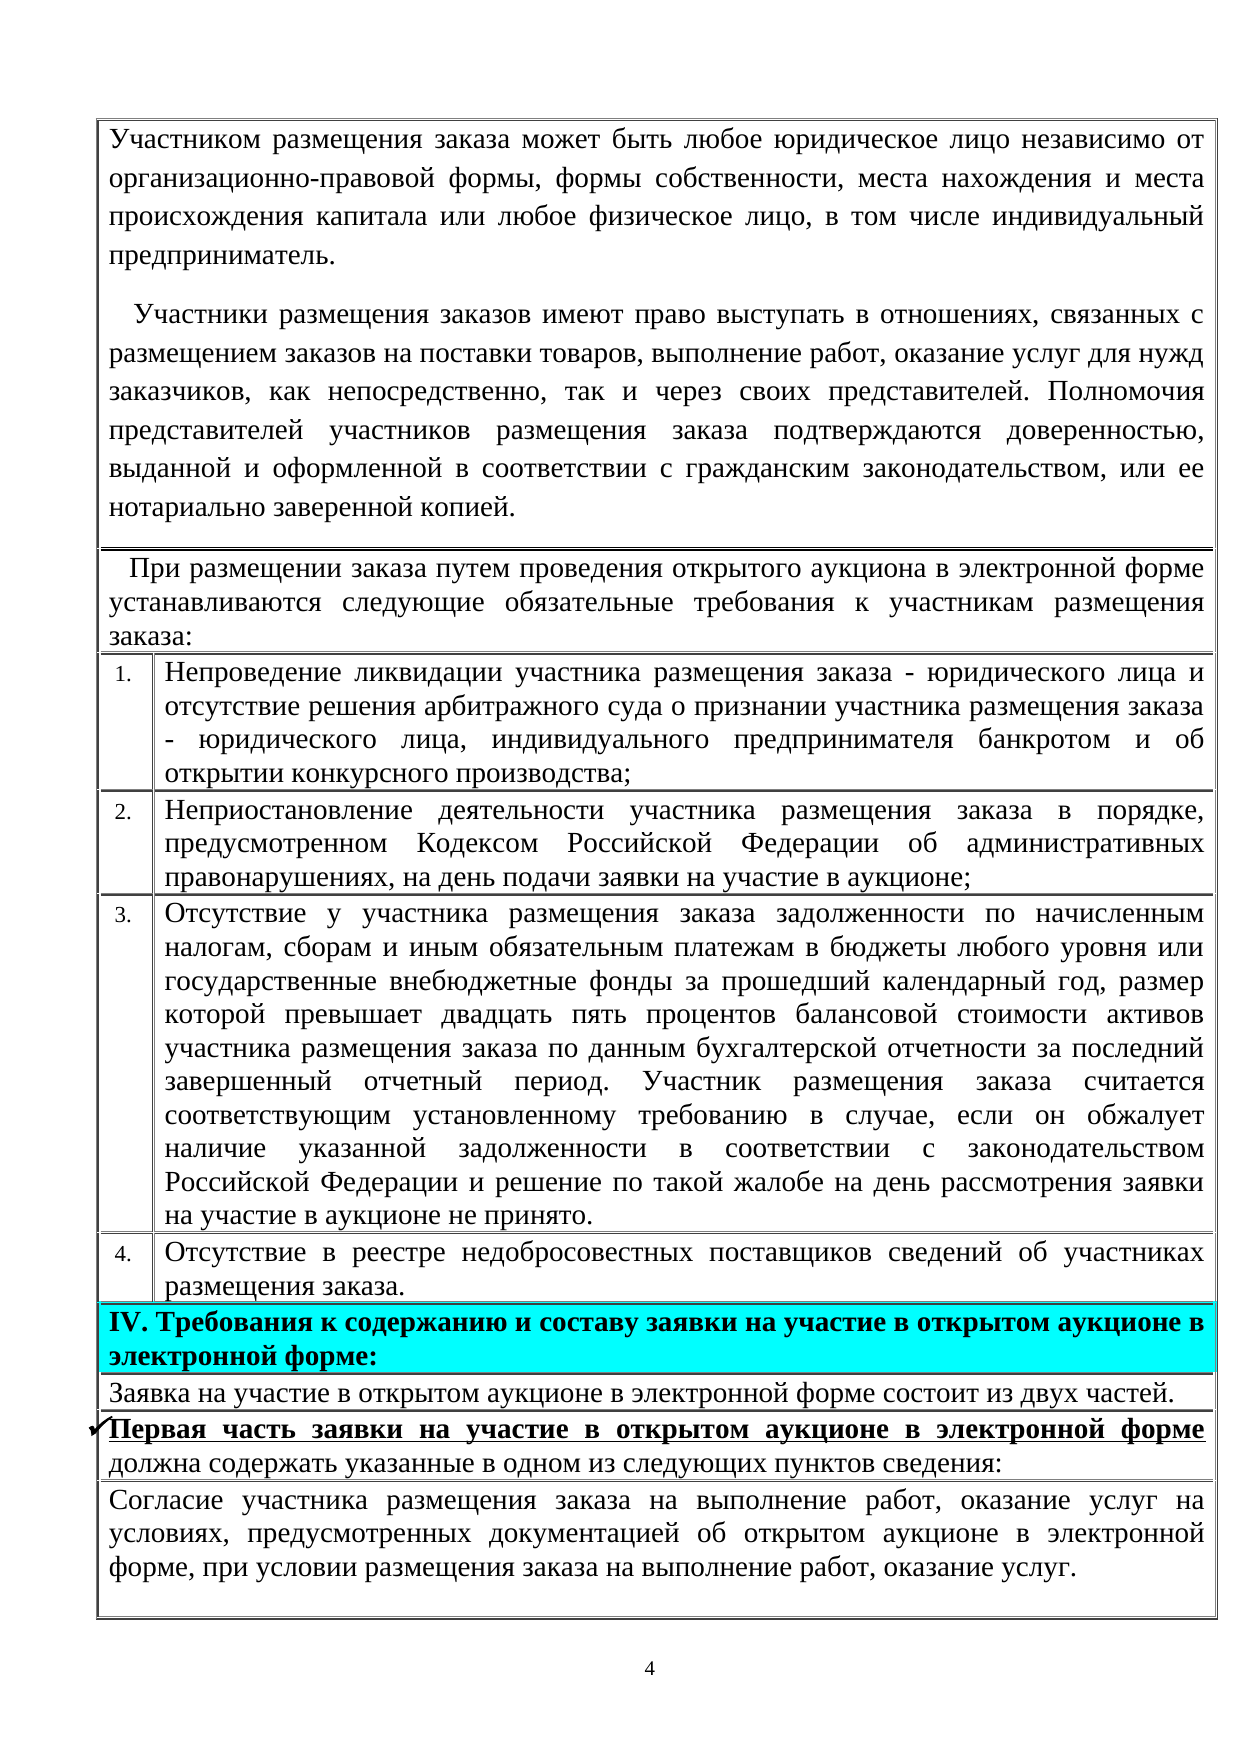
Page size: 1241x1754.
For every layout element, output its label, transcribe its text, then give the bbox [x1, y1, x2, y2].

table_cell [99, 1231, 152, 1301]
table_cell Отсутствие у участника размещения заказа задолженности по начисленным налогам, сборам и иным обязательным платежам в бюджеты любого уровня или государственные внебюджетные фонды за прошедший календарный год, размер которой превышает двадцать пять процентов балансовой стоимости активов участника размещения заказа по данным бухгалтерской отчетности за последний завершенный отчетный период. Участник размещения заказа считается соответствующим установленному требованию в случае, если он обжалует наличие указанной задолженности в соответствии с законодательством Российской Федерации и решение по такой жалобе на день рассмотрения заявки на участие в аукционе не принято. [155, 893, 1217, 1231]
table_cell Непроведение ликвидации участника размещения заказа - юридического лица и отсутствие решения арбитражного суда о признании участника размещения заказа - юридического лица, индивидуального предпринимателя банкротом и об открытии конкурсного производства; [155, 651, 1215, 788]
table_cell Отсутствие в реестре недобросовестных поставщиков сведений об участниках размещения заказа. [155, 1231, 1215, 1301]
table_cell Участником размещения заказа может быть любое юридическое лицо независимо от организационно-правовой формы, формы собственности, места нахождения и места происхождения капитала или любое физическое лицо, в том числе индивидуальный предприниматель. Участники размещения заказов имеют право выступать в отношениях, связанных с размещением заказов на поставки товаров, выполнение работ, оказание услуг для нужд заказчиков, как непосредственно, так и через своих представителей. Полномочия представителей участников размещения заказа подтверждаются доверенностью, выданной и оформленной в соответствии с гражданским законодательством, или ее нотариально заверенной копией. [99, 121, 1215, 547]
table_cell [97, 789, 152, 892]
table_cell Согласие участника размещения заказа на выполнение работ, оказание услуг на условиях, предусмотренных документацией об открытом аукционе в электронной форме, при условии размещения заказа на выполнение работ, оказание услуг. [99, 1479, 1215, 1616]
table_cell [99, 651, 152, 788]
table_cell IV. Требования к содержанию и составу заявки на участие в открытом аукционе в электронной форме: [97, 1301, 1217, 1372]
table_cell [97, 893, 152, 1231]
table_cell При размещении заказа путем проведения открытого аукциона в электронной форме устанавливаются следующие обязательные требования к участникам размещения заказа: [99, 547, 1215, 651]
table_cell Неприостановление деятельности участника размещения заказа в порядке, предусмотренном Кодексом Российской Федерации об административных правонарушениях, на день подачи заявки на участие в аукционе; [155, 789, 1217, 892]
table_cell Первая часть заявки на участие в открытом аукционе в электронной форме должна содержать указанные в одном из следующих пунктов сведения: [97, 1409, 1217, 1479]
table_cell Заявка на участие в открытом аукционе в электронной форме состоит из двух частей. [99, 1372, 1215, 1408]
